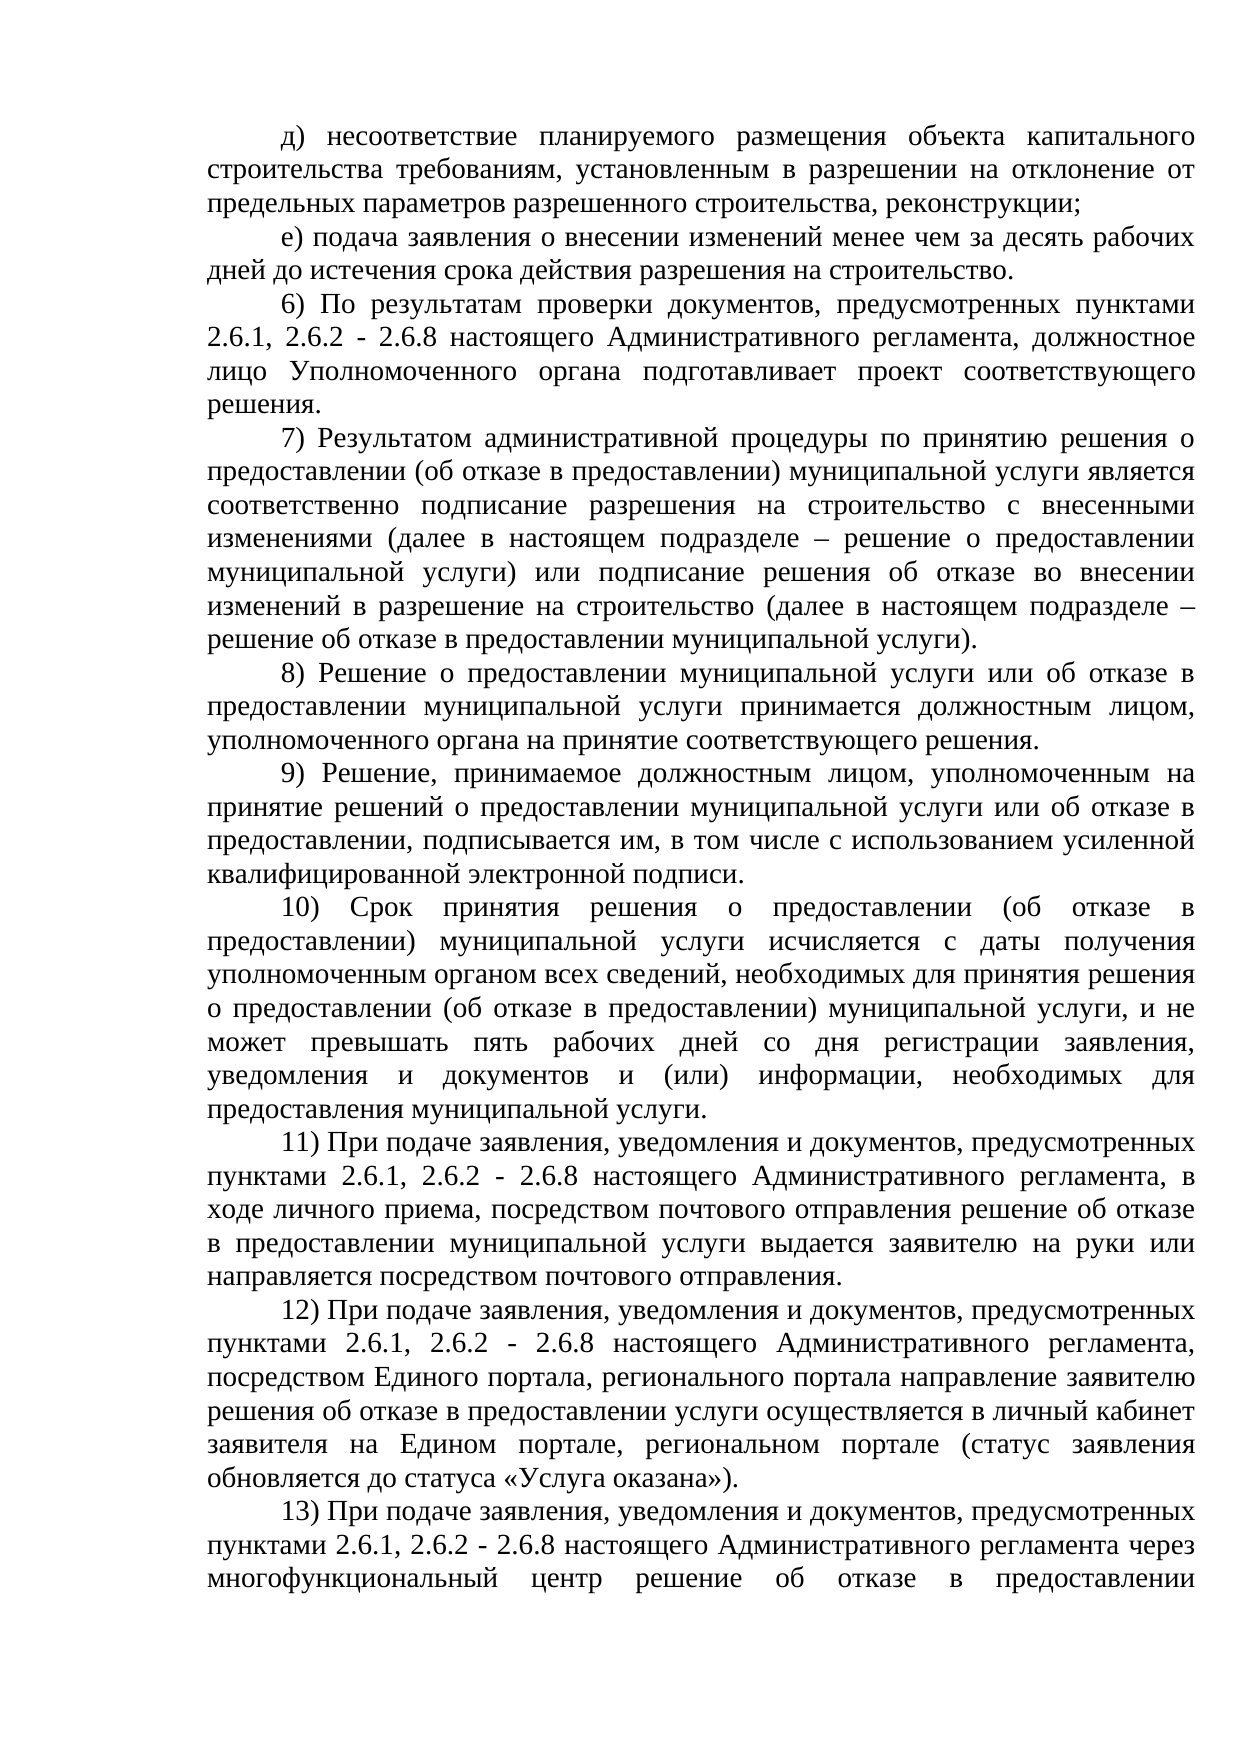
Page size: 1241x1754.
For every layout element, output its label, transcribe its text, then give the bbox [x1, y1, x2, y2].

text 9) Решение, принимаемое должностным лицом, уполномоченным на принятие решений о предоставлении муниципальной услуги или об отказе в предоставлении, подписывается им, в том числе с использованием усиленной квалифицированной электронной подписи. [207, 755, 1196, 889]
text 6) По результатам проверки документов, предусмотренных пунктами 2.6.1, 2.6.2 - 2.6.8 настоящего Административного регламента, должностное лицо Уполномоченного органа подготавливает проект соответствующего решения. [207, 286, 1196, 420]
text 12) При подаче заявления, уведомления и документов, предусмотренных пунктами 2.6.1, 2.6.2 - 2.6.8 настоящего Административного регламента, посредством Единого портала, регионального портала направление заявителю решения об отказе в предоставлении услуги осуществляется в личный кабинет заявителя на Едином портале, региональном портале (статус заявления обновляется до статуса «Услуга оказана»). [207, 1292, 1196, 1493]
text е) подача заявления о внесении изменений менее чем за десять рабочих дней до истечения срока действия разрешения на строительство. [207, 219, 1196, 286]
text 7) Результатом административной процедуры по принятию решения о предоставлении (об отказе в предоставлении) муниципальной услуги является соответственно подписание разрешения на строительство с внесенными изменениями (далее в настоящем подразделе – решение о предоставлении муниципальной услуги) или подписание решения об отказе во внесении изменений в разрешение на строительство (далее в настоящем подразделе – решение об отказе в предоставлении муниципальной услуги). [207, 420, 1196, 655]
text 8) Решение о предоставлении муниципальной услуги или об отказе в предоставлении муниципальной услуги принимается должностным лицом, уполномоченного органа на принятие соответствующего решения. [207, 655, 1196, 755]
text 11) При подаче заявления, уведомления и документов, предусмотренных пунктами 2.6.1, 2.6.2 - 2.6.8 настоящего Административного регламента, в ходе личного приема, посредством почтового отправления решение об отказе в предоставлении муниципальной услуги выдается заявителю на руки или направляется посредством почтового отправления. [207, 1124, 1196, 1292]
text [207, 1493, 1196, 1594]
text д) несоответствие планируемого размещения объекта капитального строительства требованиям, установленным в разрешении на отклонение от предельных параметров разрешенного строительства, реконструкции; [207, 118, 1196, 219]
text 10) Срок принятия решения о предоставлении (об отказе в предоставлении) муниципальной услуги исчисляется с даты получения уполномоченным органом всех сведений, необходимых для принятия решения о предоставлении (об отказе в предоставлении) муниципальной услуги, и не может превышать пять рабочих дней со дня регистрации заявления, уведомления и документов и (или) информации, необходимых для предоставления муниципальной услуги. [207, 889, 1196, 1124]
